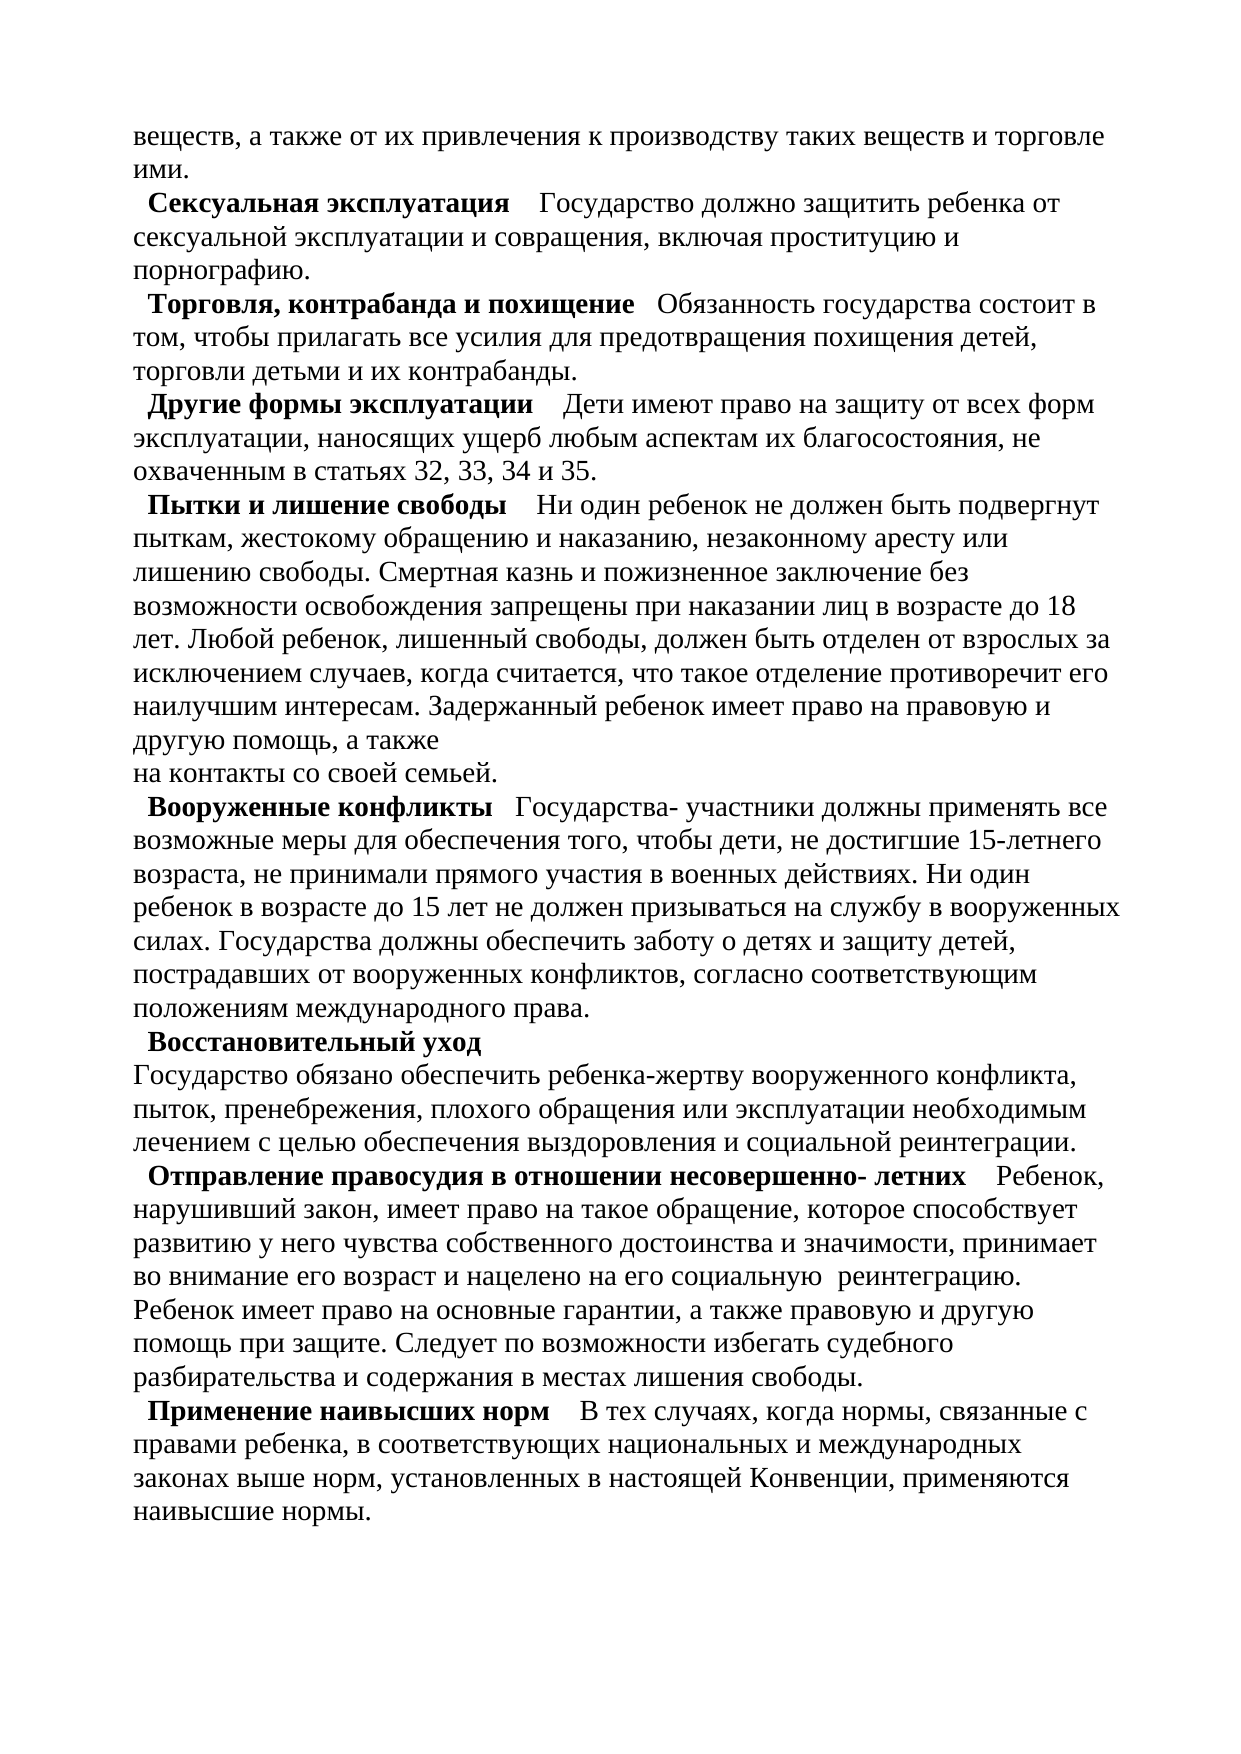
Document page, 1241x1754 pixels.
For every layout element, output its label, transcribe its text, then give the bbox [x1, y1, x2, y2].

text Пытки и лишение свободы Ни один ребенок не должен быть подвергнут пыткам, жестокому обращению и наказанию, незаконному аресту или лишению свободы. Смертная казнь и пожизненное заключение без возможности освобождения запрещены при наказании лиц в возрасте до 18 лет. Любой ребенок, лишенный свободы, должен быть отделен от взрослых за исключением случаев, когда считается, что такое отделение противоречит его наилучшим интересам. Задержанный ребенок имеет право на правовую и другую помощь, а также [133, 487, 1122, 755]
text Вооруженные конфликты Государства- участники должны применять все возможные меры для обеспечения того, чтобы дети, не достигшие 15-летнего возраста, не принимали прямого участия в военных действиях. Ни один ребенок в возрасте до 15 лет не должен призываться на службу в вооруженных силах. Государства должны обеспечить заботу о детях и защиту детей, пострадавших от вооруженных конфликтов, согласно соответствующим положениям международного права. [133, 789, 1122, 1024]
text Государство обязано обеспечить ребенка-жертву вооруженного конфликта, пыток, пренебрежения, плохого обращения или эксплуатации необходимым лечением с целью обеспечения выздоровления и социальной реинтеграции. [133, 1057, 1122, 1158]
text Торговля, контрабанда и похищение Обязанность государства состоит в том, чтобы прилагать все усилия для предотвращения похищения детей, торговли детьми и их контрабанды. [133, 286, 1122, 386]
text Применение наивысших норм В тех случаях, когда нормы, связанные с правами ребенка, в соответствующих национальных и международных законах выше норм, установленных в настоящей Конвенции, применяются наивысшие нормы. [133, 1393, 1122, 1527]
text Отправление правосудия в отношении несовершенно- летних Ребенок, нарушивший закон, имеет право на такое обращение, которое способствует развитию у него чувства собственного достоинства и значимости, принимает во внимание его возраст и нацелено на его социальную реинтеграцию. Ребенок имеет право на основные гарантии, а также правовую и другую помощь при защите. Следует по возможности избегать судебного разбирательства и содержания в местах лишения свободы. [133, 1158, 1122, 1393]
text Сексуальная эксплуатация Государство должно защитить ребенка от сексуальной эксплуатации и совращения, включая проституцию и порнографию. [133, 185, 1122, 286]
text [133, 118, 1122, 185]
text на контакты со своей семьей. [133, 755, 1122, 789]
text Другие формы эксплуатации Дети имеют право на защиту от всех форм эксплуатации, наносящих ущерб любым аспектам их благосостояния, не охваченным в статьях 32, 33, 34 и 35. [133, 386, 1122, 487]
text Восстановительный уход [133, 1024, 1122, 1057]
